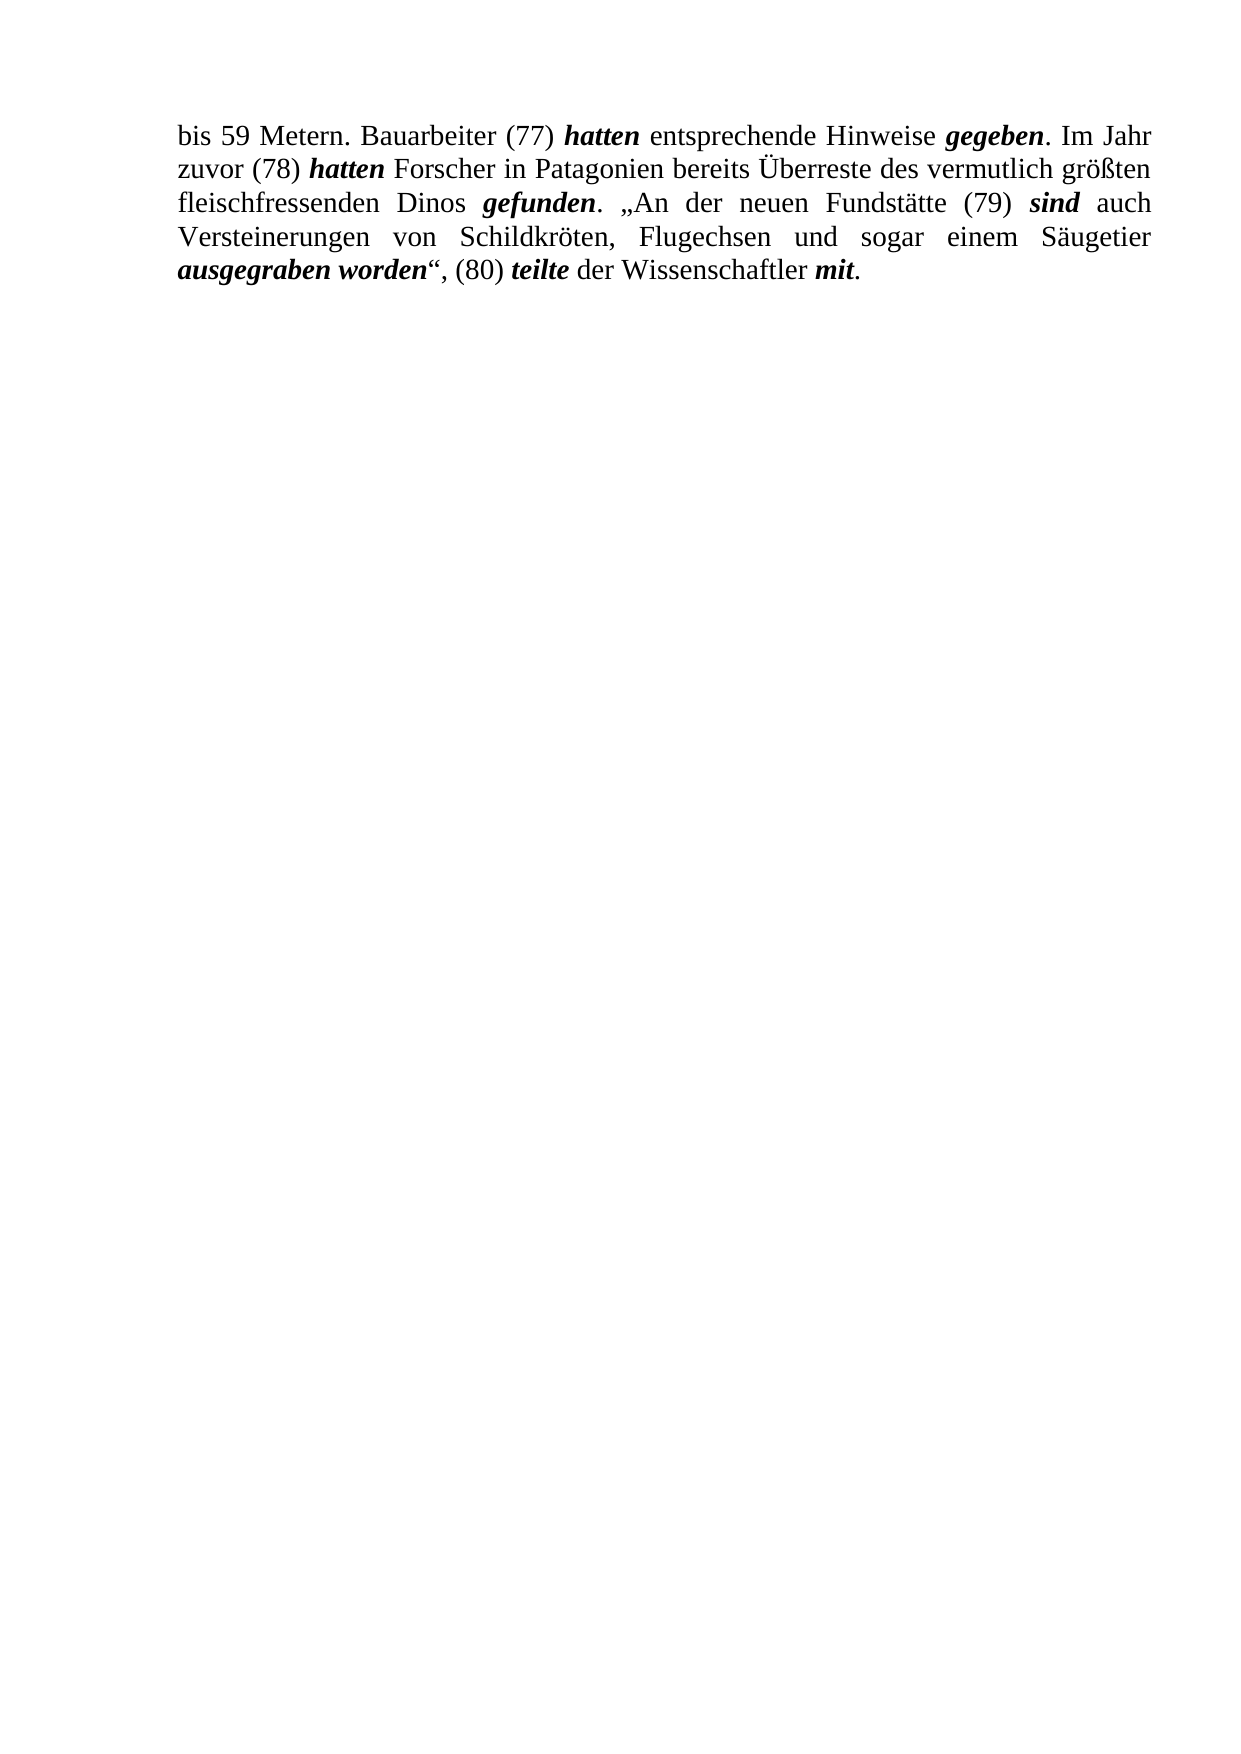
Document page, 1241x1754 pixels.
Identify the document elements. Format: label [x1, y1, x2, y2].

text [177, 118, 1152, 286]
